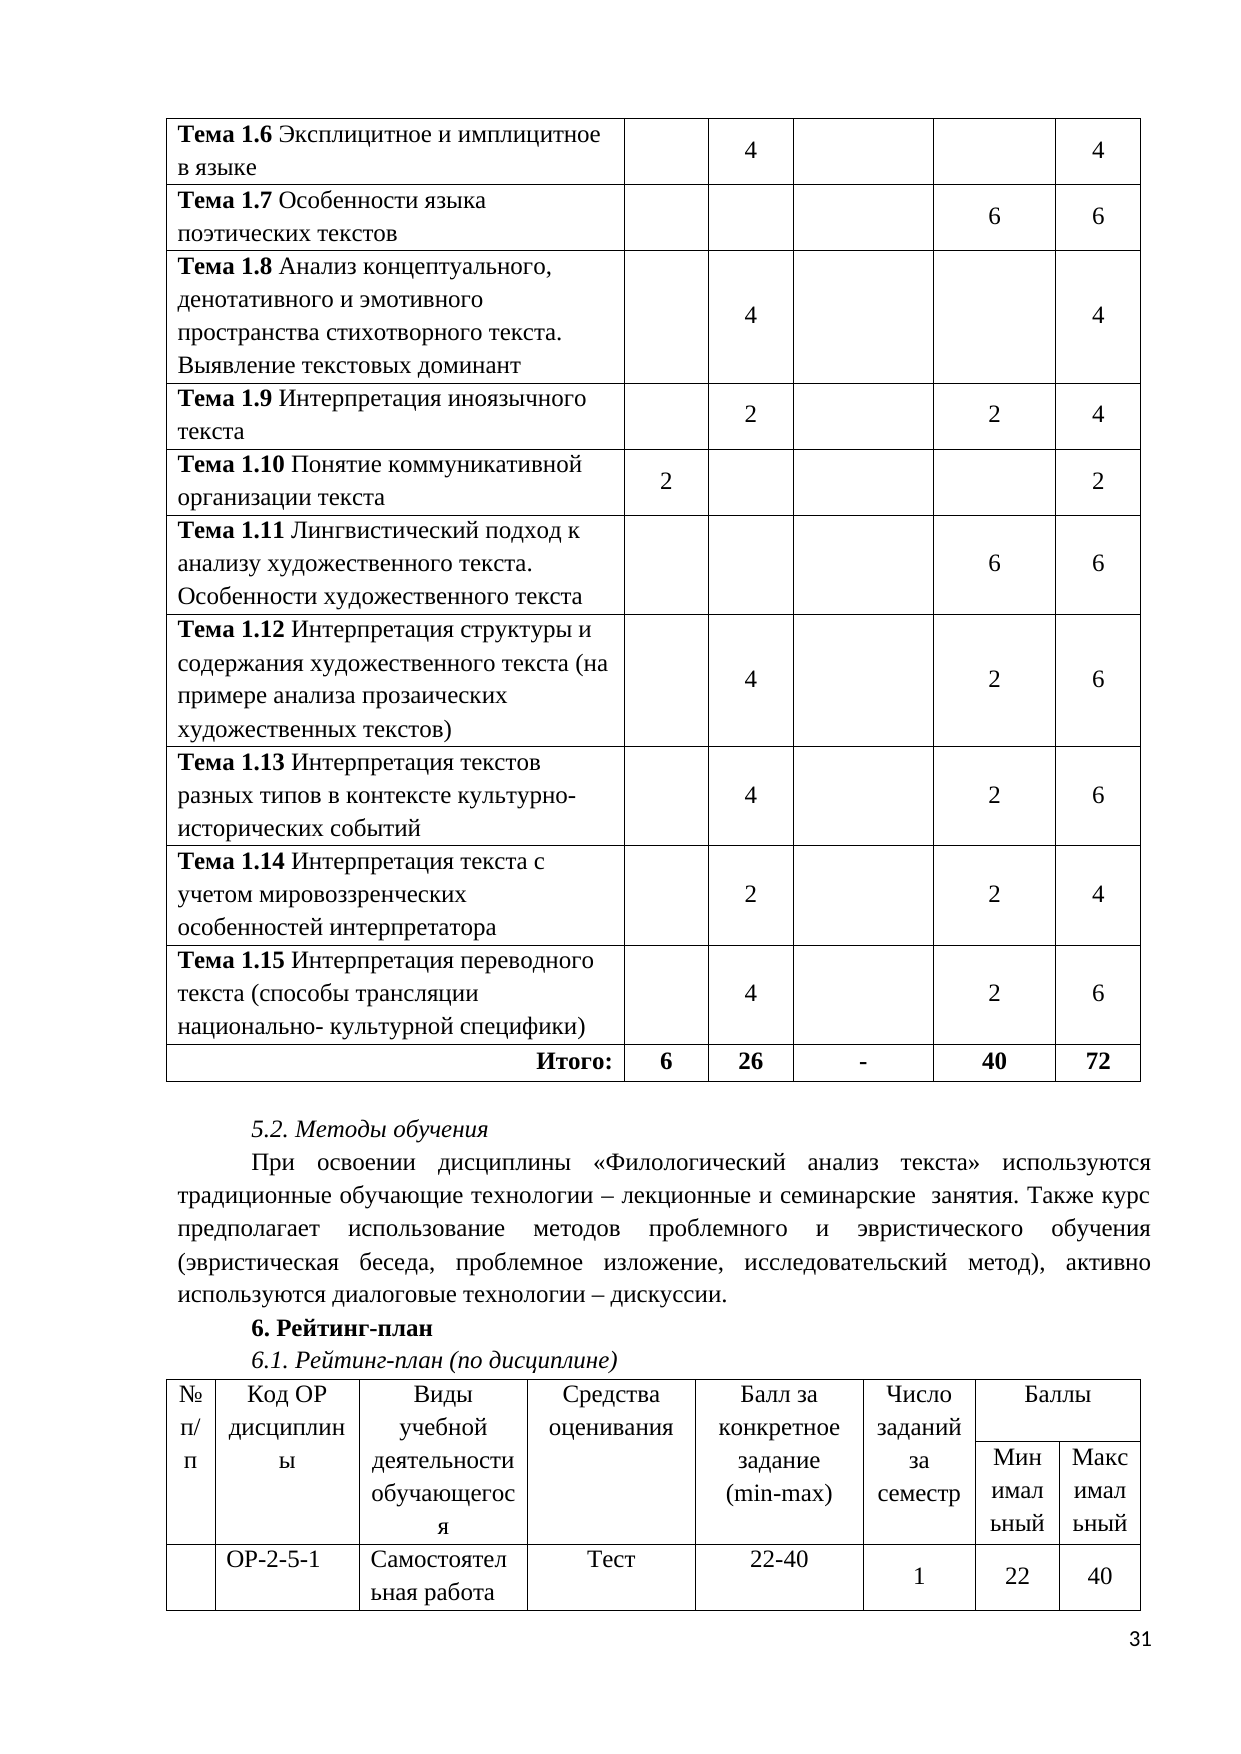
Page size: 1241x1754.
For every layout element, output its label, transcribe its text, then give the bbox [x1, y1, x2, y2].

table_cell 2 [934, 946, 1055, 1044]
table_cell 6 [934, 516, 1055, 614]
table_cell 4 [1056, 119, 1140, 184]
table_cell [934, 119, 1055, 184]
table_cell [794, 747, 933, 845]
table_cell 2 [709, 846, 793, 944]
text При освоении дисциплины «Филологический анализ текста» используются традиционные обучающие технологии – лекционные и семинарские занятия. Также курс предполагает использование методов проблемного и эвристического обучения (эвристическая беседа, проблемное изложение, исследовательский метод), активно используются диалоговые технологии – дискуссии. [177, 1147, 1152, 1308]
table_cell [709, 516, 793, 614]
text 6. Рейтинг-план [177, 1313, 1152, 1341]
table_cell [794, 119, 933, 184]
table_cell [625, 615, 708, 746]
table_cell Тема 1.7 Особенности языка поэтических текстов [167, 185, 624, 250]
table_cell [625, 516, 708, 614]
table_cell Тема 1.10 Понятие коммуникативной организации текста [167, 450, 624, 515]
table_cell 22-40 [696, 1545, 863, 1610]
table_cell [625, 946, 708, 1044]
table_cell Самостоятельная работа [360, 1545, 527, 1610]
table_cell 4 [709, 946, 793, 1044]
table_cell 2 [934, 747, 1055, 845]
table_cell 2 [934, 615, 1055, 746]
table_cell [794, 615, 933, 746]
table_cell [625, 119, 708, 184]
table_cell 4 [1056, 251, 1140, 383]
table_header Средства оценивания [528, 1380, 695, 1544]
table_cell ОР-2-5-1 [216, 1545, 359, 1610]
table_cell 4 [709, 615, 793, 746]
table_cell [709, 450, 793, 515]
table_cell Тема 1.11 Лингвистический подход к анализу художественного текста. Особенности художественного текста [167, 516, 624, 614]
table_cell 4 [709, 747, 793, 845]
table_cell Итого: [167, 1045, 624, 1081]
table_cell [625, 185, 708, 250]
table_cell [794, 946, 933, 1044]
table_cell 4 [1056, 846, 1140, 944]
table_cell 4 [1056, 384, 1140, 449]
table_cell Тема 1.9 Интерпретация иноязычного текста [167, 384, 624, 449]
table_cell [709, 185, 793, 250]
table_cell Тема 1.15 Интерпретация переводного текста (способы трансляции национально- культурной специфики) [167, 946, 624, 1044]
table_cell Тема 1.13 Интерпретация текстов разных типов в контексте культурно-исторических событий [167, 747, 624, 845]
table_cell 6 [934, 185, 1055, 250]
table_cell 1 [864, 1545, 975, 1610]
table_cell 22 [976, 1545, 1059, 1610]
table_cell [794, 450, 933, 515]
table_cell 4 [709, 251, 793, 383]
table_cell 40 [1060, 1545, 1140, 1610]
table_cell 2 [625, 450, 708, 515]
table_cell Тест [528, 1545, 695, 1610]
table_cell 6 [1056, 747, 1140, 845]
table_cell [794, 185, 933, 250]
table_cell 6 [625, 1045, 708, 1081]
table_header Виды учебной деятельности обучающегося [360, 1380, 527, 1544]
table_cell 6 [1056, 615, 1140, 746]
table_cell 6 [1056, 185, 1140, 250]
table_cell 6 [1056, 516, 1140, 614]
table_cell [167, 1545, 215, 1610]
text 5.2. Методы обучения [177, 1114, 1152, 1143]
table_cell Минимальный [976, 1442, 1059, 1544]
table_cell 40 [934, 1045, 1055, 1081]
table_cell - [794, 1045, 933, 1081]
table_cell [794, 846, 933, 944]
table_cell 2 [934, 384, 1055, 449]
table_cell 6 [1056, 946, 1140, 1044]
table_cell 72 [1056, 1045, 1140, 1081]
table_cell 26 [709, 1045, 793, 1081]
table_cell [625, 747, 708, 845]
table_cell [794, 251, 933, 383]
table_header Код ОР дисциплины [216, 1380, 359, 1544]
table_cell 2 [934, 846, 1055, 944]
table_cell [625, 384, 708, 449]
table_cell [934, 450, 1055, 515]
table_cell [794, 516, 933, 614]
table_header № п/п [167, 1380, 215, 1544]
table_cell [625, 846, 708, 944]
table_cell Максимальный [1060, 1442, 1140, 1544]
table_cell Тема 1.8 Анализ концептуального, денотативного и эмотивного пространства стихотворного текста. Выявление текстовых доминант [167, 251, 624, 383]
table_cell Тема 1.6 Эксплицитное и имплицитное в языке [167, 119, 624, 184]
table_header Баллы [976, 1380, 1140, 1441]
table_header Балл за конкретное задание (min-max) [696, 1380, 863, 1544]
table_cell 4 [709, 119, 793, 184]
table_cell 2 [1056, 450, 1140, 515]
table_cell [794, 384, 933, 449]
table_cell 2 [709, 384, 793, 449]
text 6.1. Рейтинг-план (по дисциплине) [177, 1346, 1152, 1374]
table_cell Тема 1.12 Интерпретация структуры и содержания художественного текста (на примере анализа прозаических художественных текстов) [167, 615, 624, 746]
table_cell Тема 1.14 Интерпретация текста с учетом мировоззренческих особенностей интерпретатора [167, 846, 624, 944]
table_cell [934, 251, 1055, 383]
table_header Число заданий за семестр [864, 1380, 975, 1544]
table_cell [625, 251, 708, 383]
